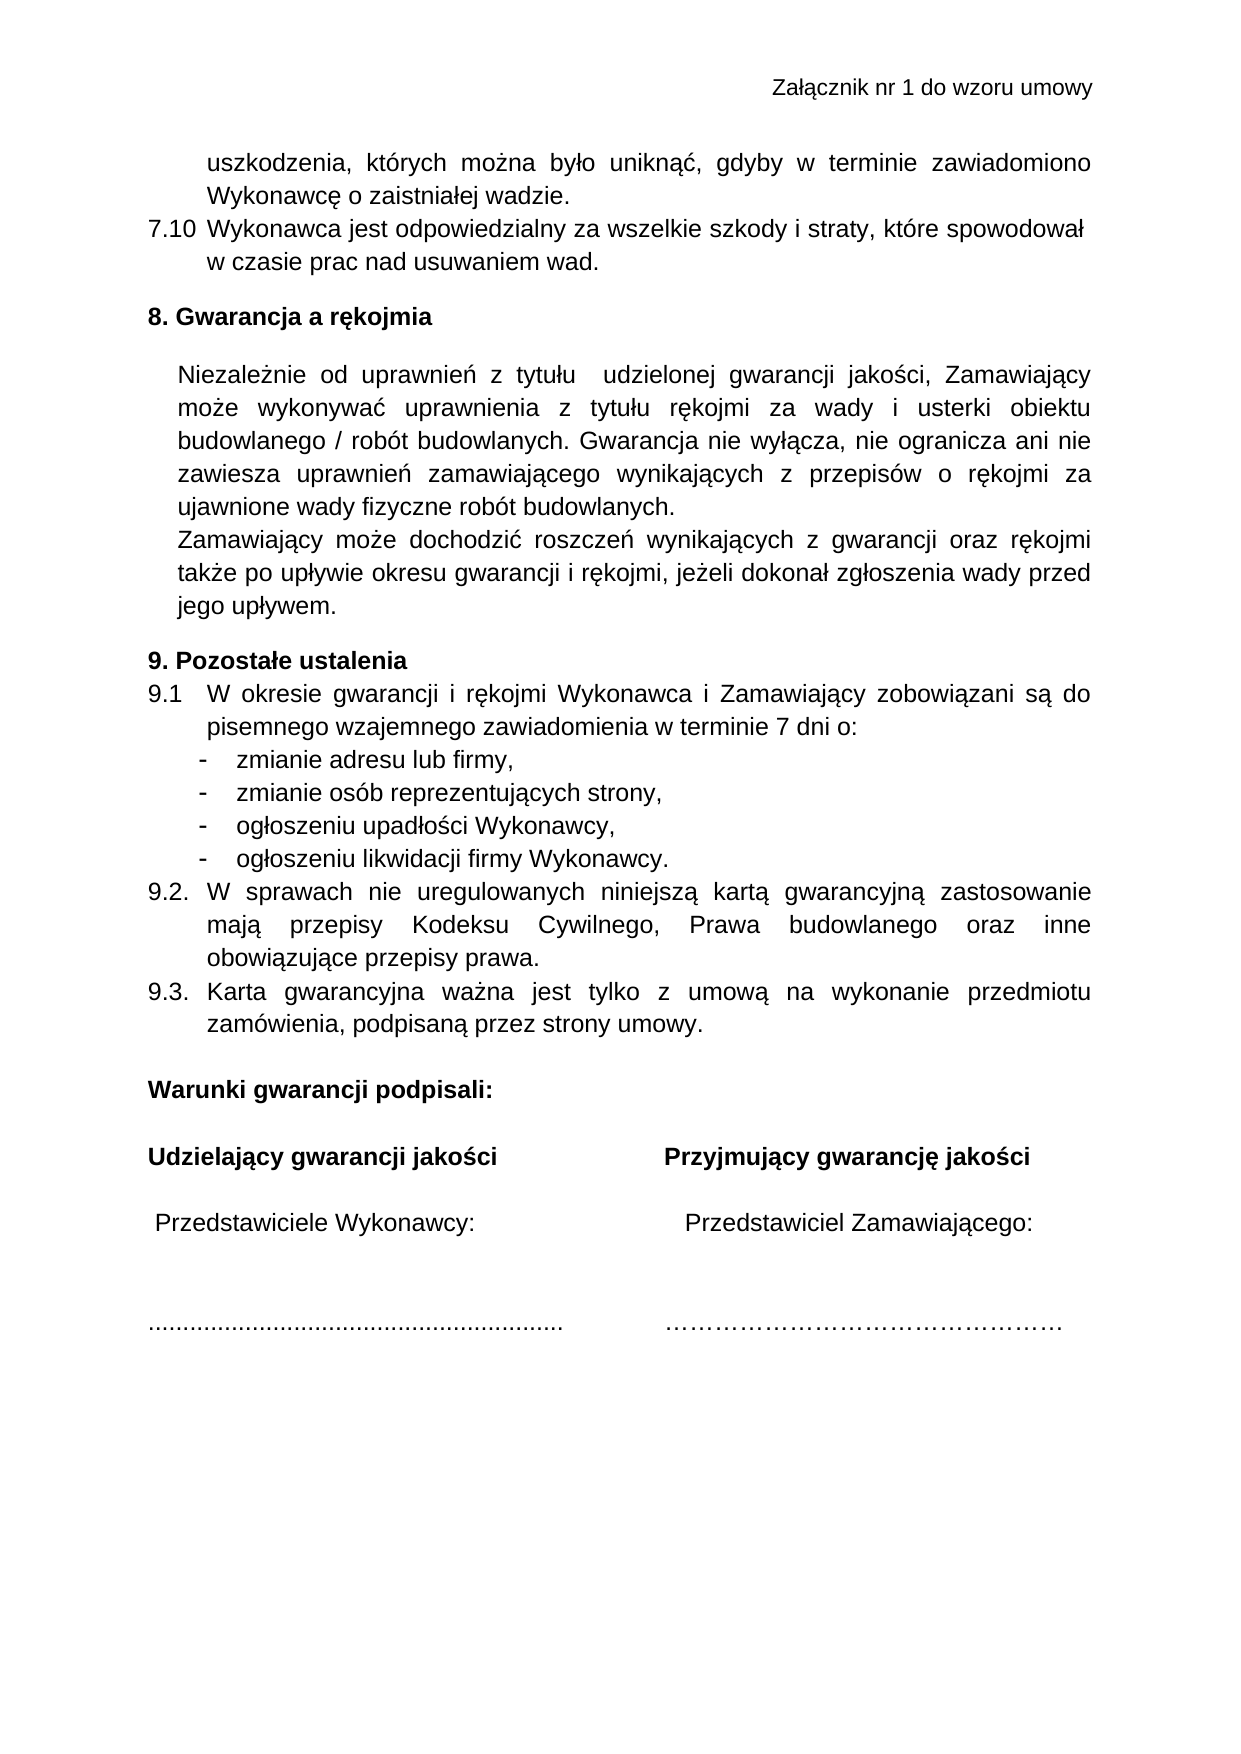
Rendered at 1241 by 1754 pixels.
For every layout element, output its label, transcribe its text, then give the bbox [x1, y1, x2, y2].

text Zamawiający może dochodzić roszczeń wynikających z gwarancji oraz rękojmi także po upływie okresu gwarancji i rękojmi, jeżeli dokonał zgłoszenia wady przed jego upływem. [118, 525, 1093, 619]
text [148, 148, 1093, 209]
text 9.1 W okresie gwarancji i rękojmi Wykonawca i Zamawiający zobowiązani są do pisemnego wzajemnego zawiadomienia w terminie 7 dni o: [148, 679, 1093, 741]
list zmianie osób reprezentujących strony, [199, 778, 1093, 807]
text 9.3. Karta gwarancyjna ważna jest tylko z umową na wykonanie przedmiotu zamówienia, podpisaną przez strony umowy. [148, 976, 1093, 1038]
text Niezależnie od uprawnień z tytułu udzielonej gwarancji jakości, Zamawiający może wykonywać uprawnienia z tytułu rękojmi za wady i usterki obiektu budowlanego / robót budowlanych. Gwarancja nie wyłącza, nie ogranicza ani nie zawiesza uprawnień zamawiającego wynikających z przepisów o rękojmi za ujawnione wady fizyczne robót budowlanych. [177, 360, 1093, 521]
text 8. Gwarancja a rękojmia [148, 302, 1093, 330]
text 9. Pozostałe ustalenia [148, 646, 1093, 674]
text Warunki gwarancji podpisali: [148, 1076, 1093, 1104]
list ogłoszeniu upadłości Wykonawcy, [199, 811, 1093, 840]
list ogłoszeniu likwidacji firmy Wykonawcy. [199, 844, 1093, 873]
text 9.2. W sprawach nie uregulowanych niniejszą kartą gwarancyjną zastosowanie mają przepisy Kodeksu Cywilnego, Prawa budowlanego oraz inne obowiązujące przepisy prawa. [148, 877, 1093, 972]
text Udzielający gwarancji jakości Przyjmujący gwarancję jakości [148, 1142, 1093, 1170]
text Przedstawiciele Wykonawcy: Przedstawiciel Zamawiającego: [148, 1208, 1093, 1236]
text ............................................................ ………………………………………… [148, 1307, 1093, 1335]
text 7.10 Wykonawca jest odpowiedzialny za wszelkie szkody i straty, które spowodował w czasie prac nad usuwaniem wad. [148, 214, 1093, 275]
list zmianie adresu lub firmy, [199, 745, 1093, 774]
